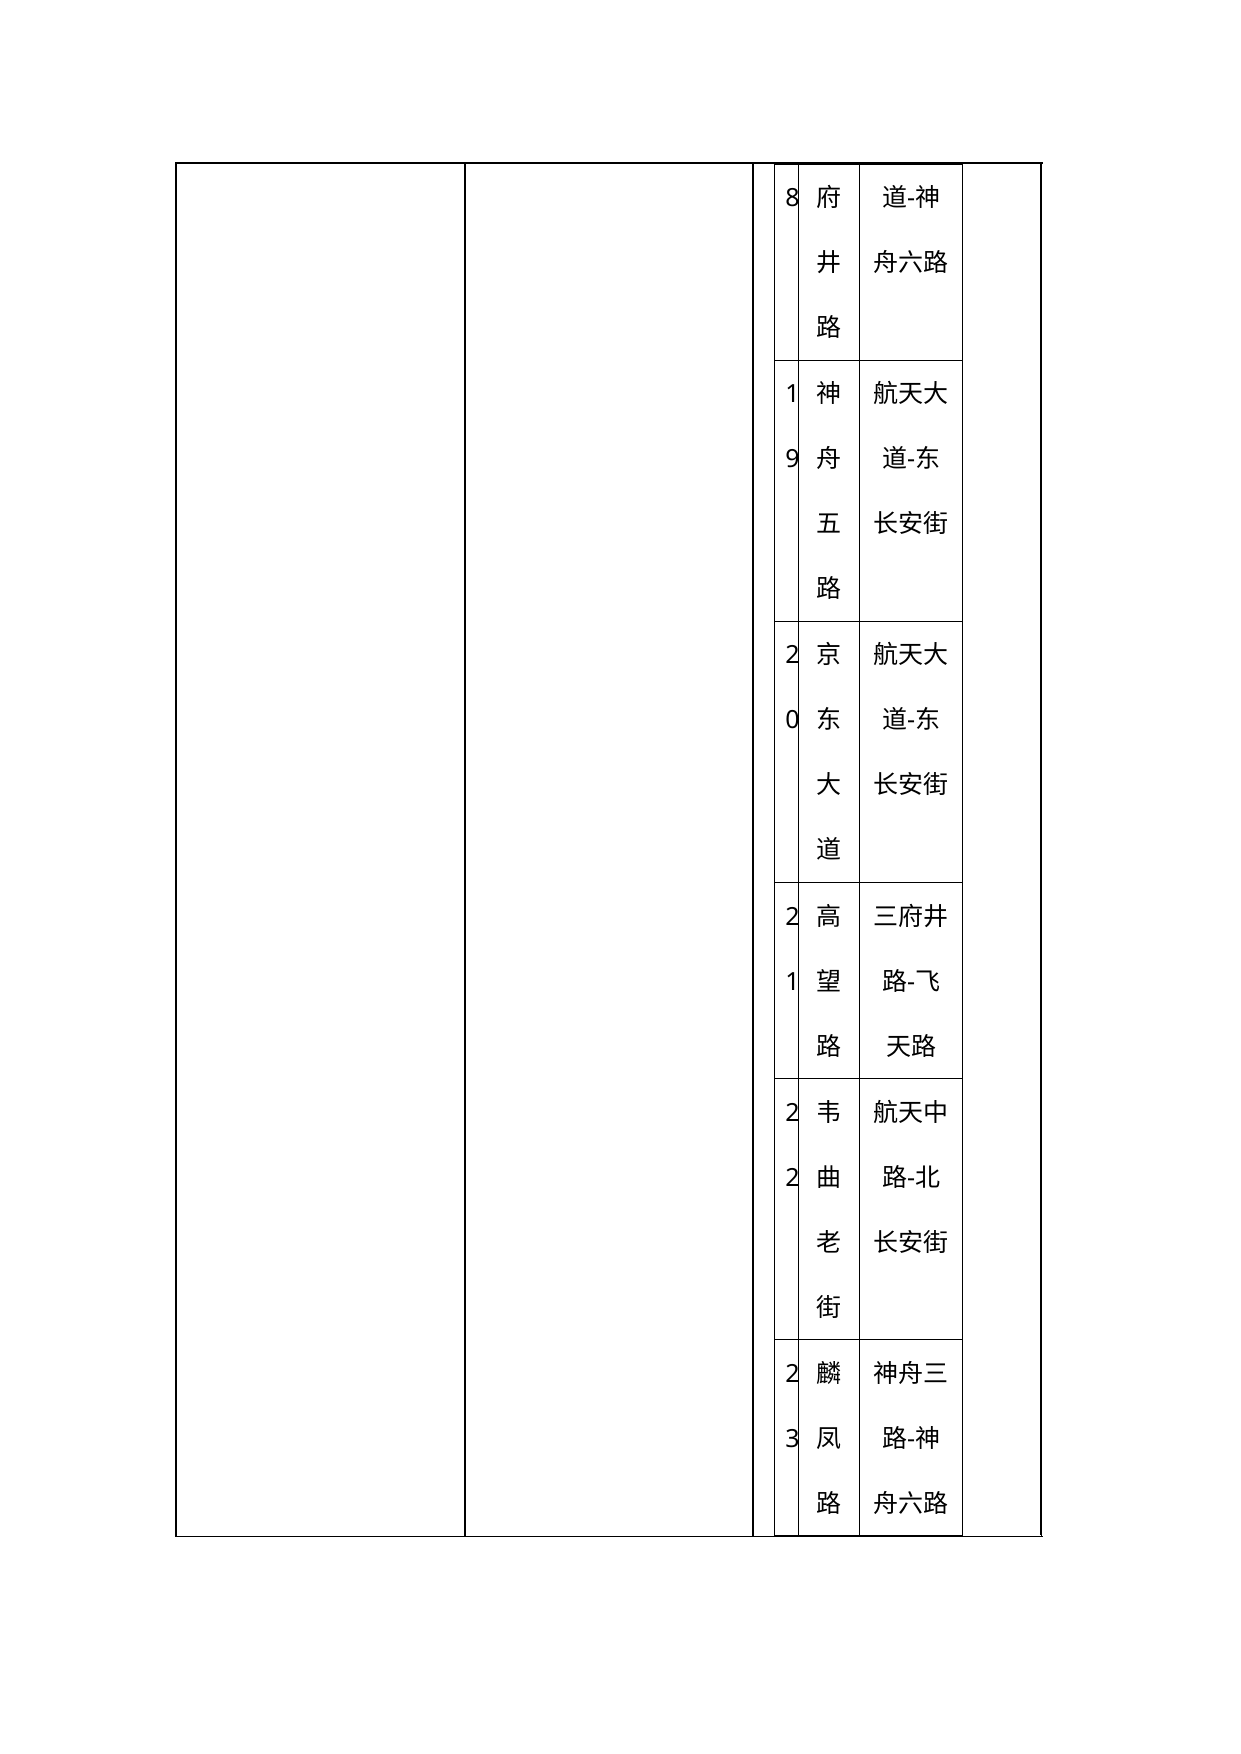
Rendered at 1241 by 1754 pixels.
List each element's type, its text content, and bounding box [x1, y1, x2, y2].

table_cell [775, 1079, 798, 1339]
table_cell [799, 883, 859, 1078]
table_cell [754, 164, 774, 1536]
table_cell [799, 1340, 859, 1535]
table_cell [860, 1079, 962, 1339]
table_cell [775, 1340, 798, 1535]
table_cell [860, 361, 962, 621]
table_cell [466, 164, 752, 1536]
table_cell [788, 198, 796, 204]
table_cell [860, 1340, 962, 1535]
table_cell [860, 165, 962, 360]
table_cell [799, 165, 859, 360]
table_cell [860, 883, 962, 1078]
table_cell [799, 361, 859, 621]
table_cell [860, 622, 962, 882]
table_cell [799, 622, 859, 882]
table_cell 1 [177, 164, 464, 1536]
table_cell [963, 164, 1041, 1536]
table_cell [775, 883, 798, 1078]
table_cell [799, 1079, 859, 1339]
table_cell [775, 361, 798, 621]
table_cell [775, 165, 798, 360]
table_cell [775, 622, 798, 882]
